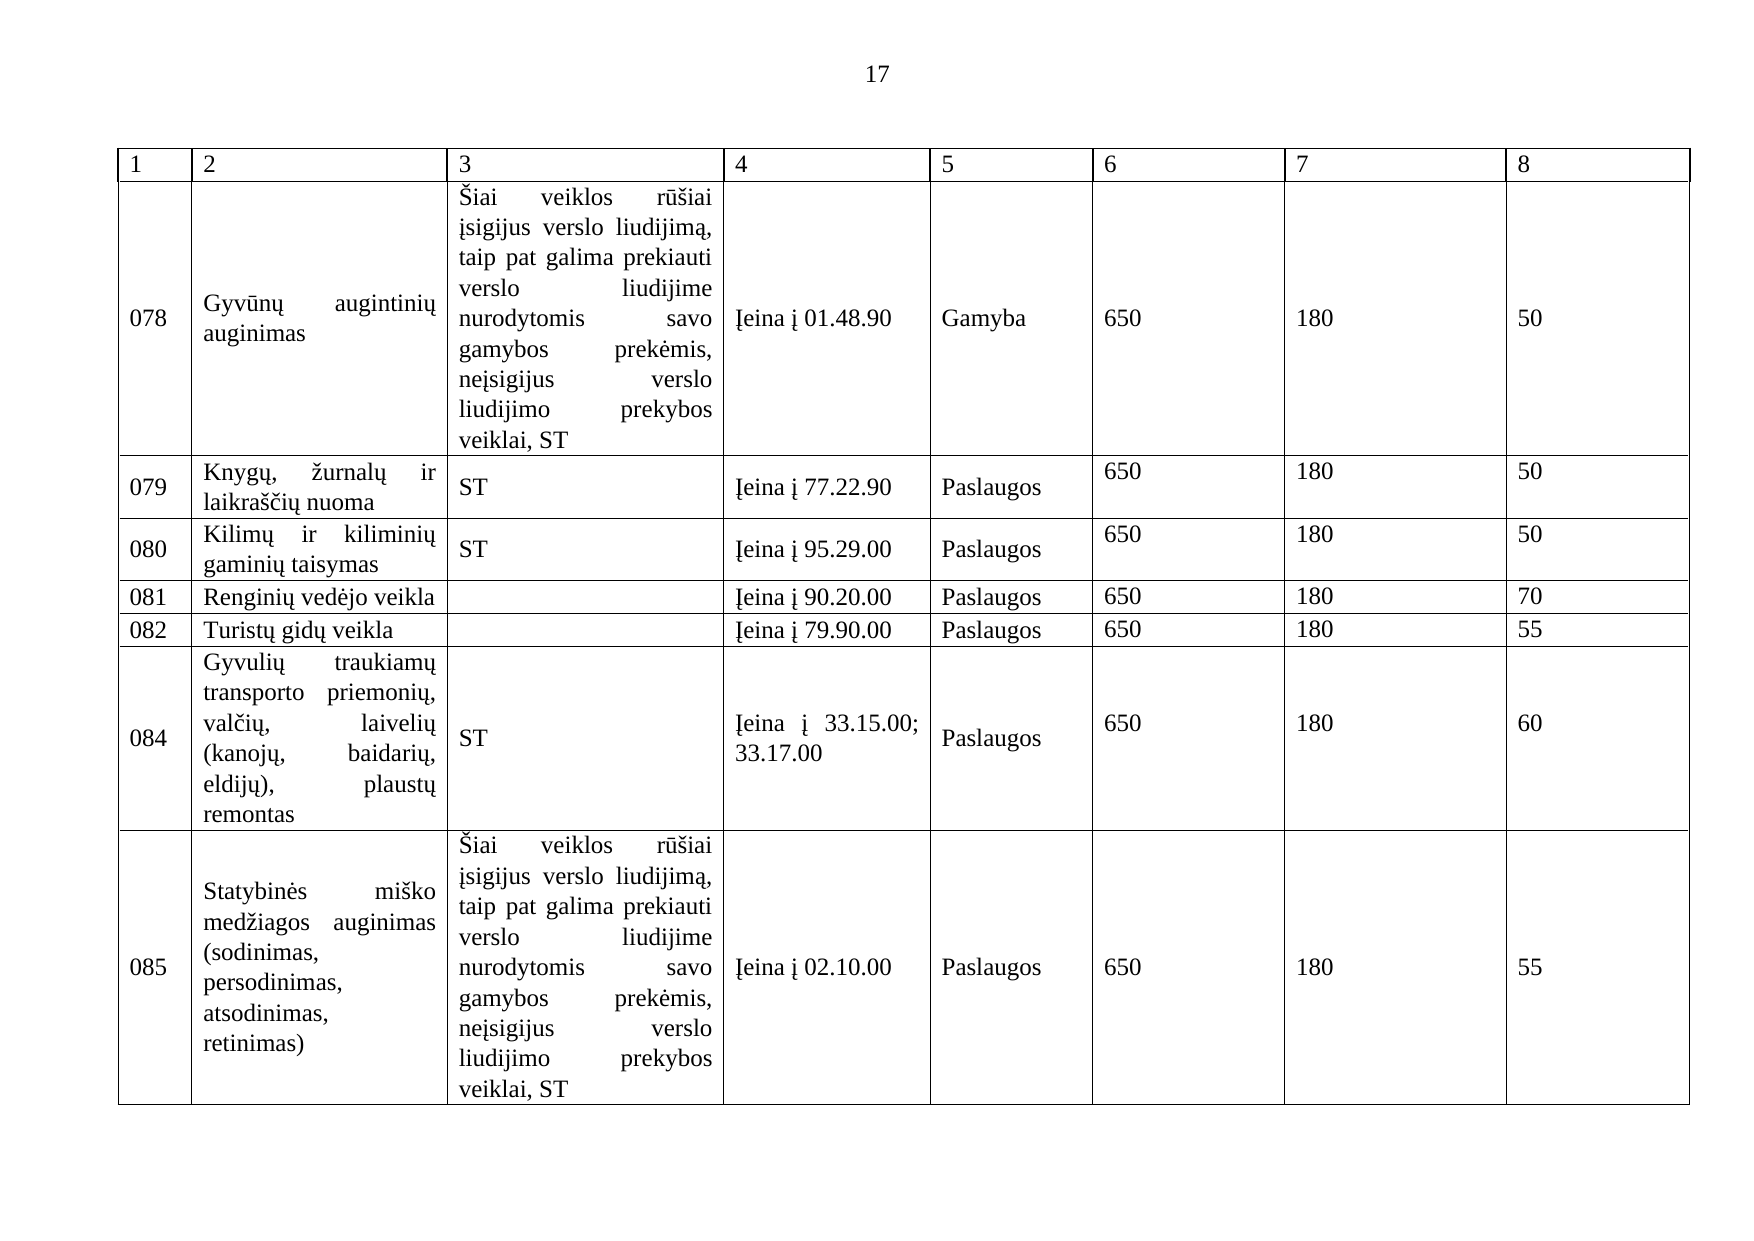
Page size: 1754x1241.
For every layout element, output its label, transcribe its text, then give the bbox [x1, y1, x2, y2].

table_cell 650 [1093, 831, 1284, 1104]
table_cell 70 [1507, 580, 1689, 613]
table_cell Knygų, žurnalų ir laikraščių nuoma [192, 456, 447, 518]
table_cell 650 [1093, 614, 1284, 646]
table_cell ST [448, 647, 723, 829]
table_header 4 [725, 149, 929, 181]
table_cell 180 [1285, 519, 1506, 580]
table_cell 084 [119, 647, 191, 829]
table_cell Renginių vedėjo veikla [192, 581, 447, 613]
table_cell Įeina į 79.90.00 [724, 614, 930, 646]
table_cell Gyvulių traukiamų transporto priemonių, valčių, laivelių (kanojų, baidarių, eldijų), plaustų remontas [192, 647, 447, 829]
table_cell Paslaugos [931, 581, 1092, 613]
table_cell 650 [1093, 581, 1284, 613]
table_cell 650 [1093, 456, 1284, 518]
table_header 7 [1286, 149, 1505, 181]
table_cell Įeina į 90.20.00 [724, 581, 930, 613]
table_cell 180 [1285, 831, 1506, 1104]
table_cell Paslaugos [931, 831, 1092, 1104]
table_header 8 [1507, 149, 1689, 181]
table_cell 650 [1093, 647, 1284, 829]
table_cell Gyvūnų augintinių auginimas [192, 182, 447, 455]
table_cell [448, 831, 723, 1104]
table_cell 078 [119, 182, 191, 455]
table_cell Paslaugos [931, 456, 1092, 518]
table_cell 50 [1507, 518, 1689, 580]
table_cell ST [448, 519, 723, 580]
table_header 2 [193, 149, 446, 181]
table_cell 079 [119, 456, 191, 518]
table_cell [448, 581, 723, 613]
table_cell Įeina į 95.29.00 [724, 519, 930, 580]
table_cell 081 [119, 581, 191, 613]
table_cell Turistų gidų veikla [192, 614, 447, 646]
table_cell 080 [119, 519, 191, 580]
table_cell 180 [1285, 614, 1506, 646]
table_cell 55 [1507, 613, 1689, 646]
table_cell 650 [1093, 519, 1284, 580]
table_cell ST [448, 456, 723, 518]
table_cell Gamyba [931, 182, 1092, 455]
table_cell 180 [1285, 581, 1506, 613]
table_cell 55 [1507, 830, 1689, 1104]
table_cell Įeina į 02.10.00 [724, 831, 930, 1104]
table_cell 180 [1285, 647, 1506, 829]
table_cell Kilimų ir kiliminių gaminių taisymas [192, 519, 447, 580]
table_header 6 [1094, 149, 1284, 181]
table_cell Paslaugos [931, 519, 1092, 580]
table_cell 082 [119, 614, 191, 646]
table_header 5 [931, 149, 1092, 181]
table_cell 50 [1507, 455, 1689, 518]
table_cell 650 [1093, 182, 1284, 455]
table_cell 180 [1285, 456, 1506, 518]
table_cell [448, 614, 723, 646]
table_cell Įeina į 77.22.90 [724, 456, 930, 518]
table_cell 180 [1285, 182, 1506, 455]
table_cell Statybinės miško medžiagos auginimas (sodinimas, persodinimas, atsodinimas, retinimas) [192, 831, 447, 1104]
table_cell Įeina į 01.48.90 [724, 182, 930, 455]
table_cell Paslaugos [931, 647, 1092, 829]
table_header 1 [119, 149, 191, 181]
table_cell Paslaugos [931, 614, 1092, 646]
table_header 3 [448, 149, 723, 181]
table_cell 60 [1507, 646, 1689, 829]
table_cell 50 [1507, 181, 1689, 455]
table_cell 085 [119, 831, 191, 1104]
table_cell Įeina į 33.15.00; 33.17.00 [724, 647, 930, 829]
